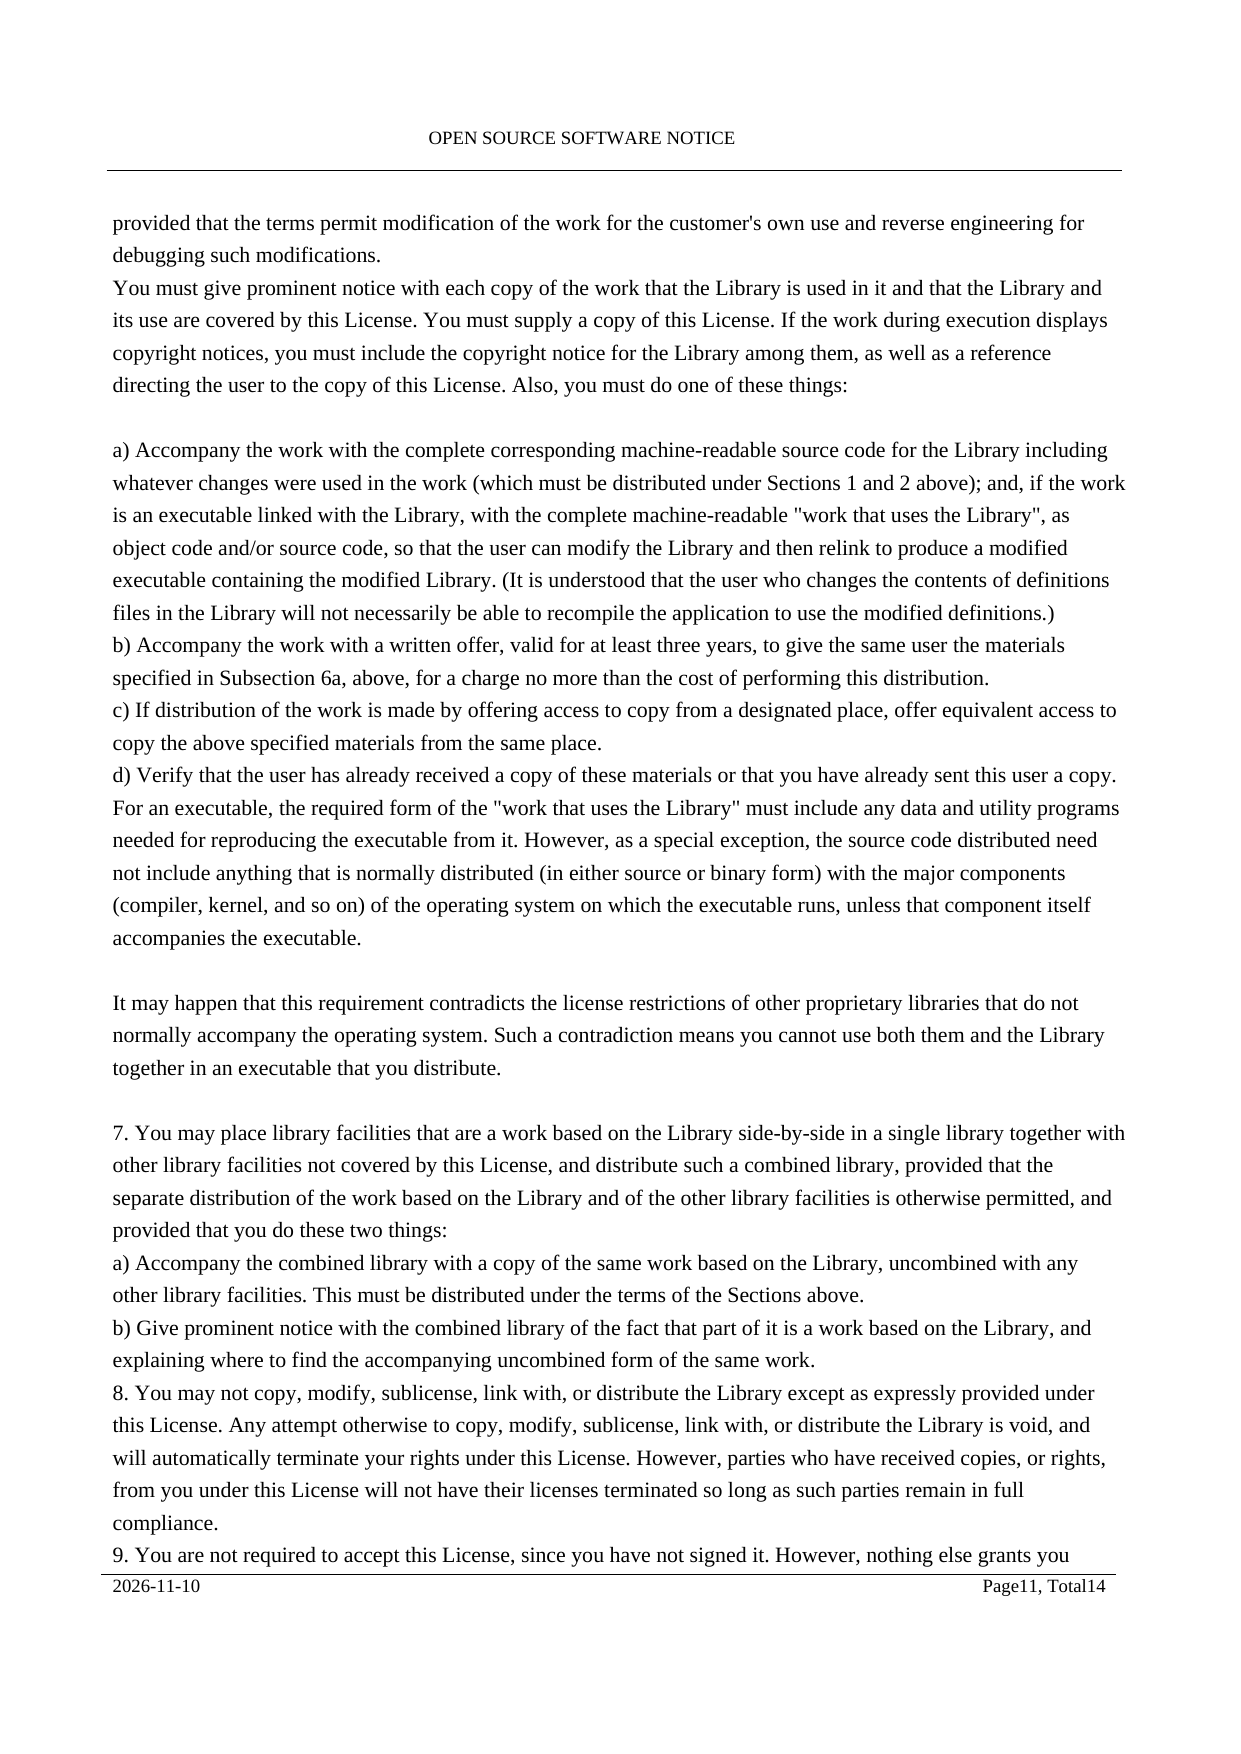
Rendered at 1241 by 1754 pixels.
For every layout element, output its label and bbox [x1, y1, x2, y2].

text [112, 206, 1128, 1571]
